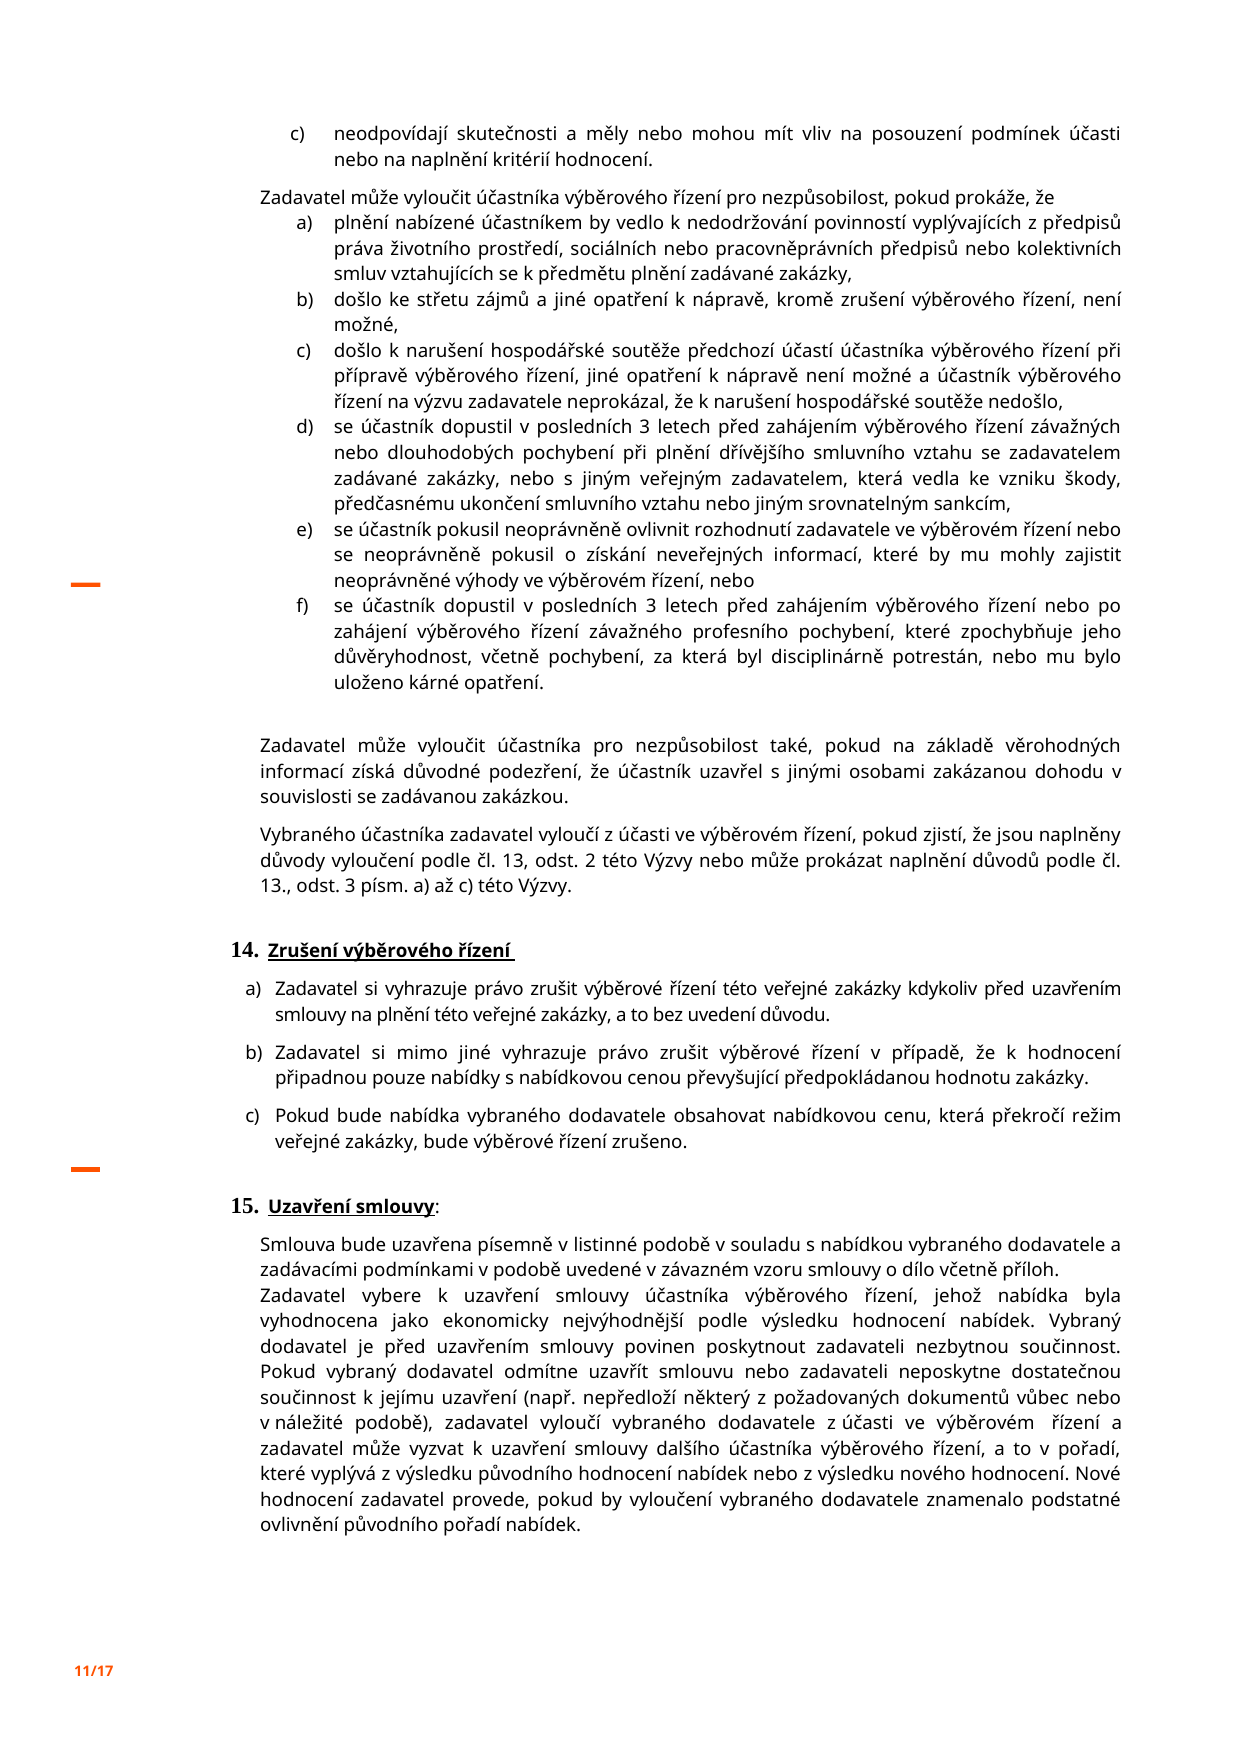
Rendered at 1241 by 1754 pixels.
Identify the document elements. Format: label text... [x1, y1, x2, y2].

list Zrušení výběrového řízení [230, 936, 1122, 963]
list se účastník dopustil v posledních 3 letech před zahájením výběrového řízení závažných nebo dlouhodobých pochybení při plnění dřívějšího smluvního vztahu se zadavatelem zadávané zakázky, nebo s jiným veřejným zadavatelem, která vedla ke vzniku škody, předčasnému ukončení smluvního vztahu nebo jiným srovnatelným sankcím, [296, 414, 1122, 516]
list se účastník pokusil neoprávněně ovlivnit rozhodnutí zadavatele ve výběrovém řízení nebo se neoprávněně pokusil o získání neveřejných informací, které by mu mohly zajistit neoprávněné výhody ve výběrovém řízení, nebo [296, 516, 1122, 592]
text Smlouva bude uzavřena písemně v listinné podobě v souladu s nabídkou vybraného dodavatele a zadávacími podmínkami v podobě uvedené v závazném vzoru smlouvy o dílo včetně příloh. [260, 1231, 1122, 1282]
list plnění nabízené účastníkem by vedlo k nedodržování povinností vyplývajících z předpisů práva životního prostředí, sociálních nebo pracovněprávních předpisů nebo kolektivních smluv vztahujících se k předmětu plnění zadávané zakázky, [296, 210, 1122, 286]
text Vybraného účastníka zadavatel vyloučí z účasti ve výběrovém řízení, pokud zjistí, že jsou naplněny důvody vyloučení podle čl. 13, odst. 2 této Výzvy nebo může prokázat naplnění důvodů podle čl. 13., odst. 3 písm. a) až c) této Výzvy. [260, 822, 1122, 898]
list Zadavatel si mimo jiné vyhrazuje právo zrušit výběrové řízení v případě, že k hodnocení připadnou pouze nabídky s nabídkovou cenou převyšující předpokládanou hodnotu zakázky. [245, 1039, 1122, 1090]
text Zadavatel může vyloučit účastníka výběrového řízení pro nezpůsobilost, pokud prokáže, že [260, 184, 1122, 210]
list Pokud bude nabídka vybraného dodavatele obsahovat nabídkovou cenu, která překročí režim veřejné zakázky, bude výběrové řízení zrušeno. [245, 1103, 1122, 1154]
list Zadavatel si vyhrazuje právo zrušit výběrové řízení této veřejné zakázky kdykoliv před uzavřením smlouvy na plnění této veřejné zakázky, a to bez uvedení důvodu. [245, 976, 1122, 1027]
list se účastník dopustil v posledních 3 letech před zahájením výběrového řízení nebo po zahájení výběrového řízení závažného profesního pochybení, které zpochybňuje jeho důvěryhodnost, včetně pochybení, za která byl disciplinárně potrestán, nebo mu bylo uloženo kárné opatření. [296, 592, 1122, 694]
list došlo k narušení hospodářské soutěže předchozí účastí účastníka výběrového řízení při přípravě výběrového řízení, jiné opatření k nápravě není možné a účastník výběrového řízení na výzvu zadavatele neprokázal, že k narušení hospodářské soutěže nedošlo, [296, 337, 1122, 414]
list došlo ke střetu zájmů a jiné opatření k nápravě, kromě zrušení výběrového řízení, není možné, [296, 286, 1122, 337]
text Zadavatel může vyloučit účastníka pro nezpůsobilost také, pokud na základě věrohodných informací získá důvodné podezření, že účastník uzavřel s jinými osobami zakázanou dohodu v souvislosti se zadávanou zakázkou. [260, 733, 1122, 809]
list Uzavření smlouvy: [230, 1192, 1122, 1218]
text Zadavatel vybere k uzavření smlouvy účastníka výběrového řízení, jehož nabídka byla vyhodnocena jako ekonomicky nejvýhodnější podle výsledku hodnocení nabídek. Vybraný dodavatel je před uzavřením smlouvy povinen poskytnout zadavateli nezbytnou součinnost. Pokud vybraný dodavatel odmítne uzavřít smlouvu nebo zadavateli neposkytne dostatečnou součinnost k jejímu uzavření (např. nepředloží některý z požadovaných dokumentů vůbec nebo v náležité podobě), zadavatel vyloučí vybraného dodavatele z účasti ve výběrovém řízení a zadavatel může vyzvat k uzavření smlouvy dalšího účastníka výběrového řízení, a to v pořadí, které vyplývá z výsledku původního hodnocení nabídek nebo z výsledku nového hodnocení. Nové hodnocení zadavatel provede, pokud by vyloučení vybraného dodavatele znamenalo podstatné ovlivnění původního pořadí nabídek. [260, 1282, 1122, 1537]
list neodpovídají skutečnosti a měly nebo mohou mít vliv na posouzení podmínek účasti nebo na naplnění kritérií hodnocení. [290, 121, 1122, 172]
